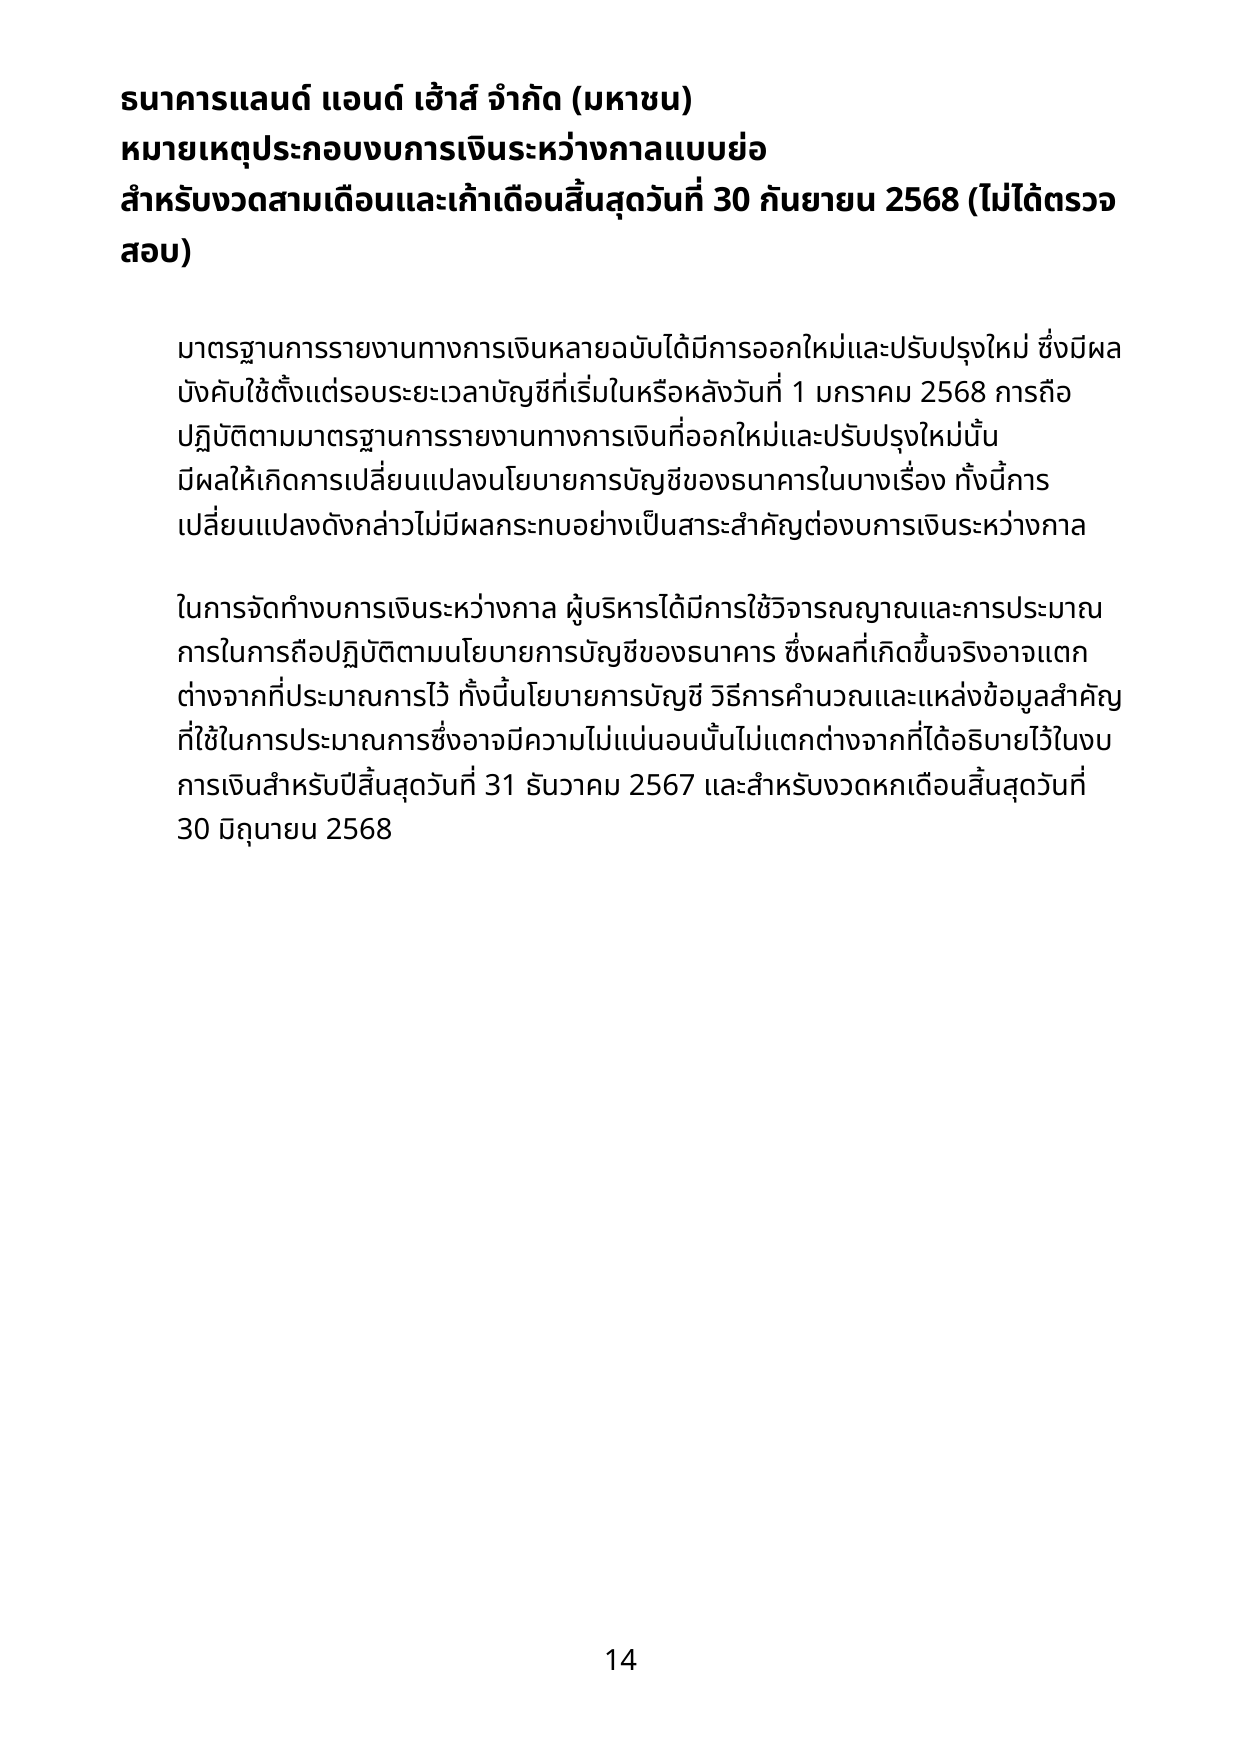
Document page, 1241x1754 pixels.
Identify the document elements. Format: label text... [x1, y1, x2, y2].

text ในการจัดทำงบการเงินระหว่างกาล ผู้บริหารได้มีการใช้วิจารณญาณและการประมาณการในการถือปฏิบัติตามนโยบายการบัญชีของธนาคาร ซึ่งผลที่เกิดขึ้นจริงอาจแตกต่างจากที่ประมาณการไว้ ทั้งนี้นโยบายการบัญชี วิธีการคำนวณและแหล่งข้อมูลสำคัญที่ใช้ในการประมาณการซึ่งอาจมีความไม่แน่นอนนั้นไม่แตกต่างจากที่ได้อธิบายไว้ในงบการเงินสำหรับปีสิ้นสุดวันที่ 31 ธันวาคม 2567 และสำหรับงวดหกเดือนสิ้นสุดวันที่ 30 มิถุนายน 2568 [177, 588, 1125, 852]
text มาตรฐานการรายงานทางการเงินหลายฉบับได้มีการออกใหม่และปรับปรุงใหม่ ซึ่งมีผลบังคับใช้ตั้งแต่รอบระยะเวลาบัญชีที่เริ่มในหรือหลังวันที่ 1 มกราคม 2568 การถือปฏิบัติตามมาตรฐานการรายงานทางการเงินที่ออกใหม่และปรับปรุงใหม่นั้น มีผลให้เกิดการเปลี่ยนแปลงนโยบายการบัญชีของธนาคารในบางเรื่อง ทั้งนี้การเปลี่ยนแปลงดังกล่าวไม่มีผลกระทบอย่างเป็นสาระสำคัญต่องบการเงินระหว่างกาล [177, 327, 1125, 548]
